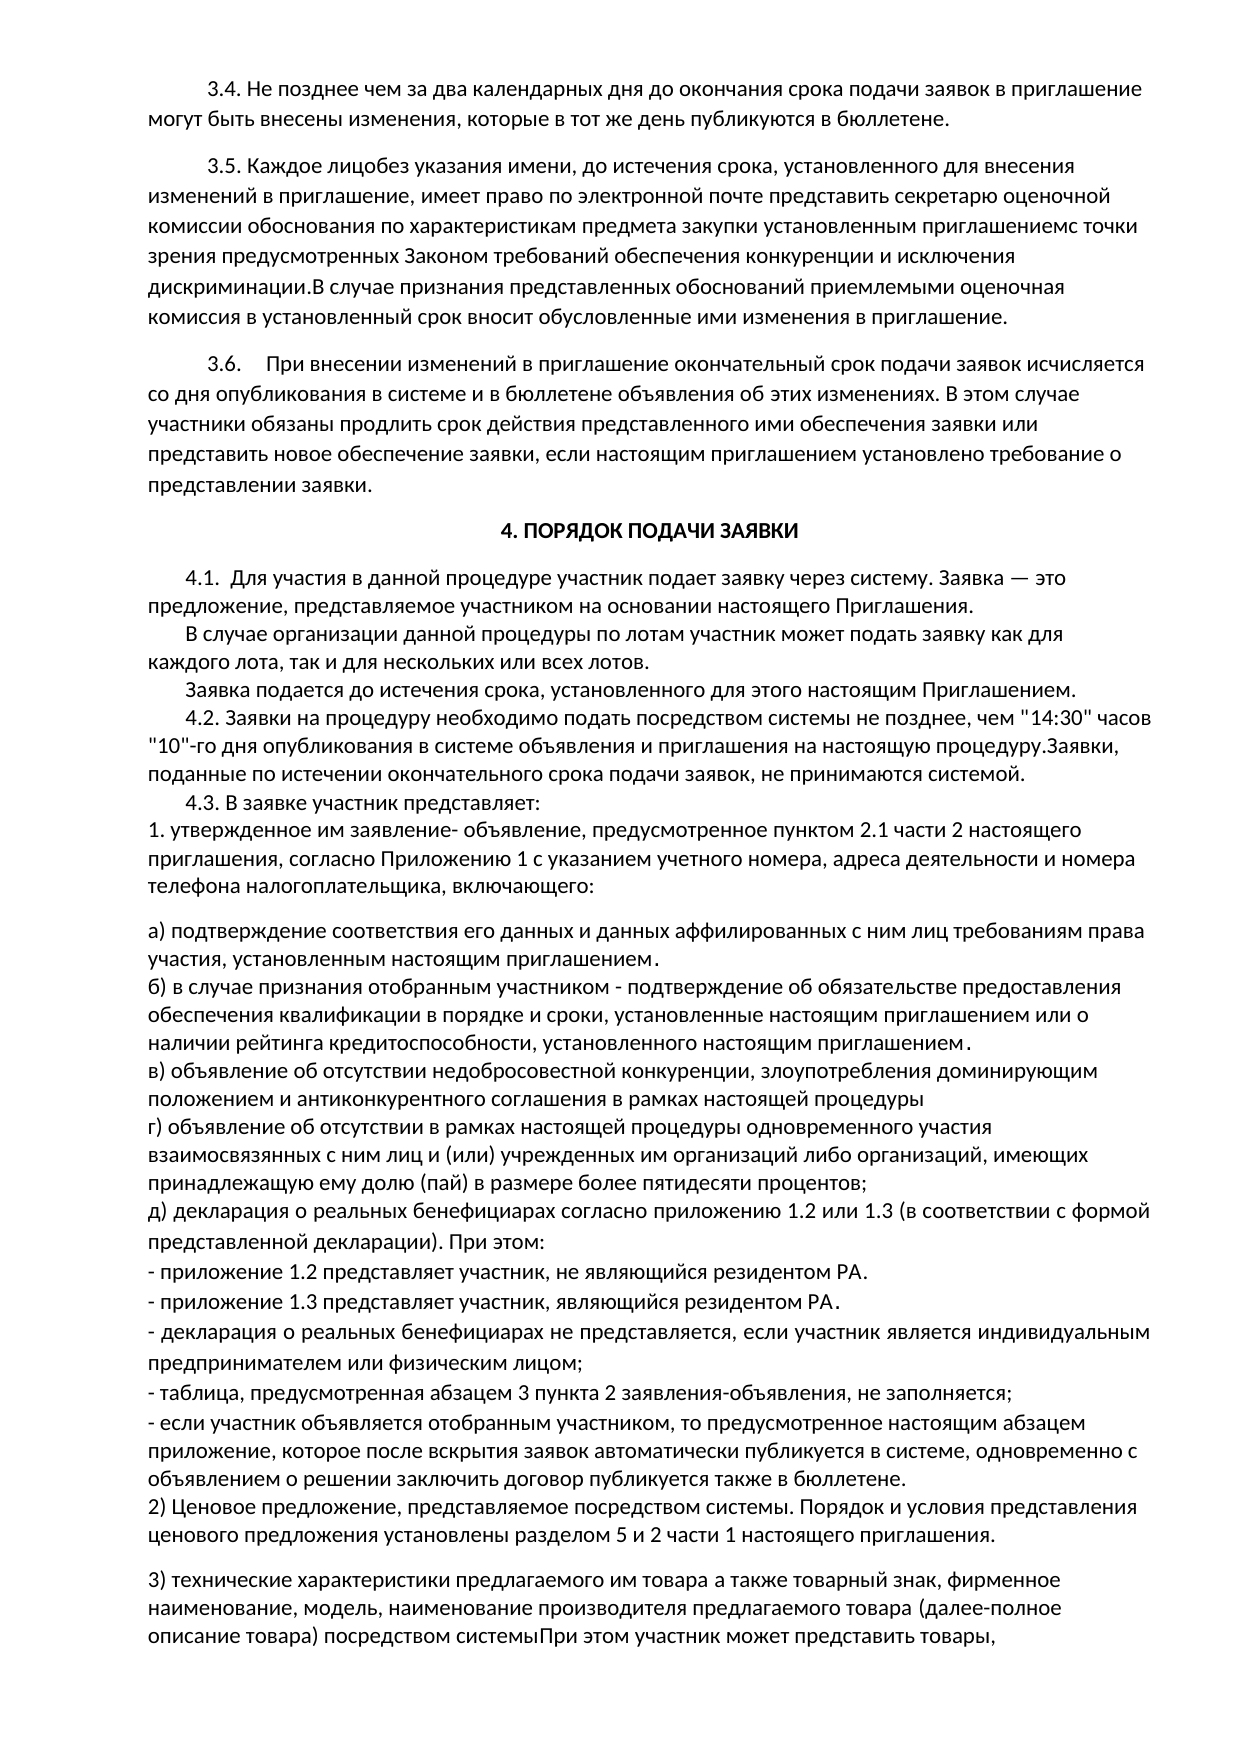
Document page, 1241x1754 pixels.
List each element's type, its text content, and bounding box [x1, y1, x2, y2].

text В случае организации данной процедуры по лотам участник может подать заявку как для каждого лота, так и для нескольких или всех лотов. [148, 619, 1152, 676]
text 3.4. Не позднее чем за два календарных дня до окончания срока подачи заявок в приглашение могут быть внесены изменения, которые в тот же день публикуются в бюллетене. [148, 74, 1152, 132]
text - приложение 1.2 представляет участник, не являющийся резидентом РА. [148, 1257, 1152, 1285]
text 3.6. При внесении изменений в приглашение окончательный срок подачи заявок исчисляется со дня опубликования в системе и в бюллетене объявления об этих изменениях. В этом случае участники обязаны продлить срок действия представленного ими обеспечения заявки или представить новое обеспечение заявки, если настоящим приглашением установлено требование о представлении заявки. [148, 349, 1152, 498]
text 4.3. В заявке участник представляет: [148, 788, 1152, 816]
text Заявка подается до истечения срока, установленного для этого настоящим Приглашением. [148, 676, 1152, 703]
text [148, 1565, 1152, 1649]
text б) в случае признания отобранным участником - подтверждение об обязательстве предоставления обеспечения квалификации в порядке и сроки, установленные настоящим приглашением или о наличии рейтинга кредитоспособности, установленного настоящим приглашением․ [148, 972, 1152, 1056]
text д) декларация о реальных бенефициарах согласно приложению 1.2 или 1.3 (в соответствии с формой представленной декларации). При этом: [148, 1197, 1152, 1255]
text 1. утвержденное им заявление- объявление, предусмотренное пунктом 2.1 части 2 настоящего приглашения, согласно Приложению 1 с указанием учетного номера, адреса деятельности и номера телефона налогоплательщика, включающего: [148, 816, 1152, 900]
text - если участник объявляется отобранным участником, то предусмотренное настоящим абзацем приложение, которое после вcкрытия заявок автоматически публикуется в системе, одновременно с объявлением о решении заключить договор публикуется также в бюллетене. [148, 1408, 1152, 1492]
text 4. ПОРЯДОК ПОДАЧИ ЗАЯВКИ [148, 517, 1152, 544]
text г) объявление об отсутствии в рамках настоящей процедуры одновременного участия взаимосвязянных с ним лиц и (или) учрежденных им организаций либо организаций, имеющих принадлежащую ему долю (пай) в размере более пятидесяти процентов; [148, 1112, 1152, 1197]
text а) подтверждение соответствия его данных и данных аффилированных с ним лиц требованиям права участия, установленным настоящим приглашением․ [148, 916, 1152, 972]
text в) объявление об отсутствии недобросовестной конкуренции, злоупотребления доминирующим положением и антиконкурентного соглашения в рамках настоящей процедуры [148, 1056, 1152, 1112]
text 4.2. Заявки на процедуру необходимо подать посредством системы не позднее, чем "14:30" часов "10"-го дня опубликования в системе объявления и приглашения на настоящую процедуру.Заявки, поданные по истечении окончательного срока подачи заявок, не принимаются системой. [148, 703, 1152, 788]
text 4.1. Для участия в данной процедуре участник подает заявку через систему. Заявка — это предложение, представляемое участником на основании настоящего Приглашения. [148, 563, 1152, 619]
text - таблица, предусмотренная абзацем 3 пункта 2 заявления-объявления, не заполняется; [148, 1378, 1152, 1406]
text 2) Ценовое предложение, представляемое посредством системы. Порядок и условия представления ценового предложения установлены разделом 5 и 2 части 1 настоящего приглашения. [148, 1492, 1152, 1548]
text 3.5. Каждое лицобез указания имени, до истечения срока, установленного для внесения изменений в приглашение, имеет право по электронной почте представить секретарю оценочной комиссии обоснования по характеристикам предмета закупки установленным приглашениемс точки зрения предусмотренных Законом требований обеспечения конкуренции и исключения дискриминации.В случае признания представленных обоснований приемлемыми оценочная комиссия в установленный срок вносит обусловленные ими изменения в приглашение. [148, 151, 1152, 330]
text - приложение 1.3 представляет участник, являющийся резидентом РА․ [148, 1287, 1152, 1315]
text - декларация о реальных бенефициарах не представляется, если участник является индивидуальным предпринимателем или физическим лицом; [148, 1317, 1152, 1376]
